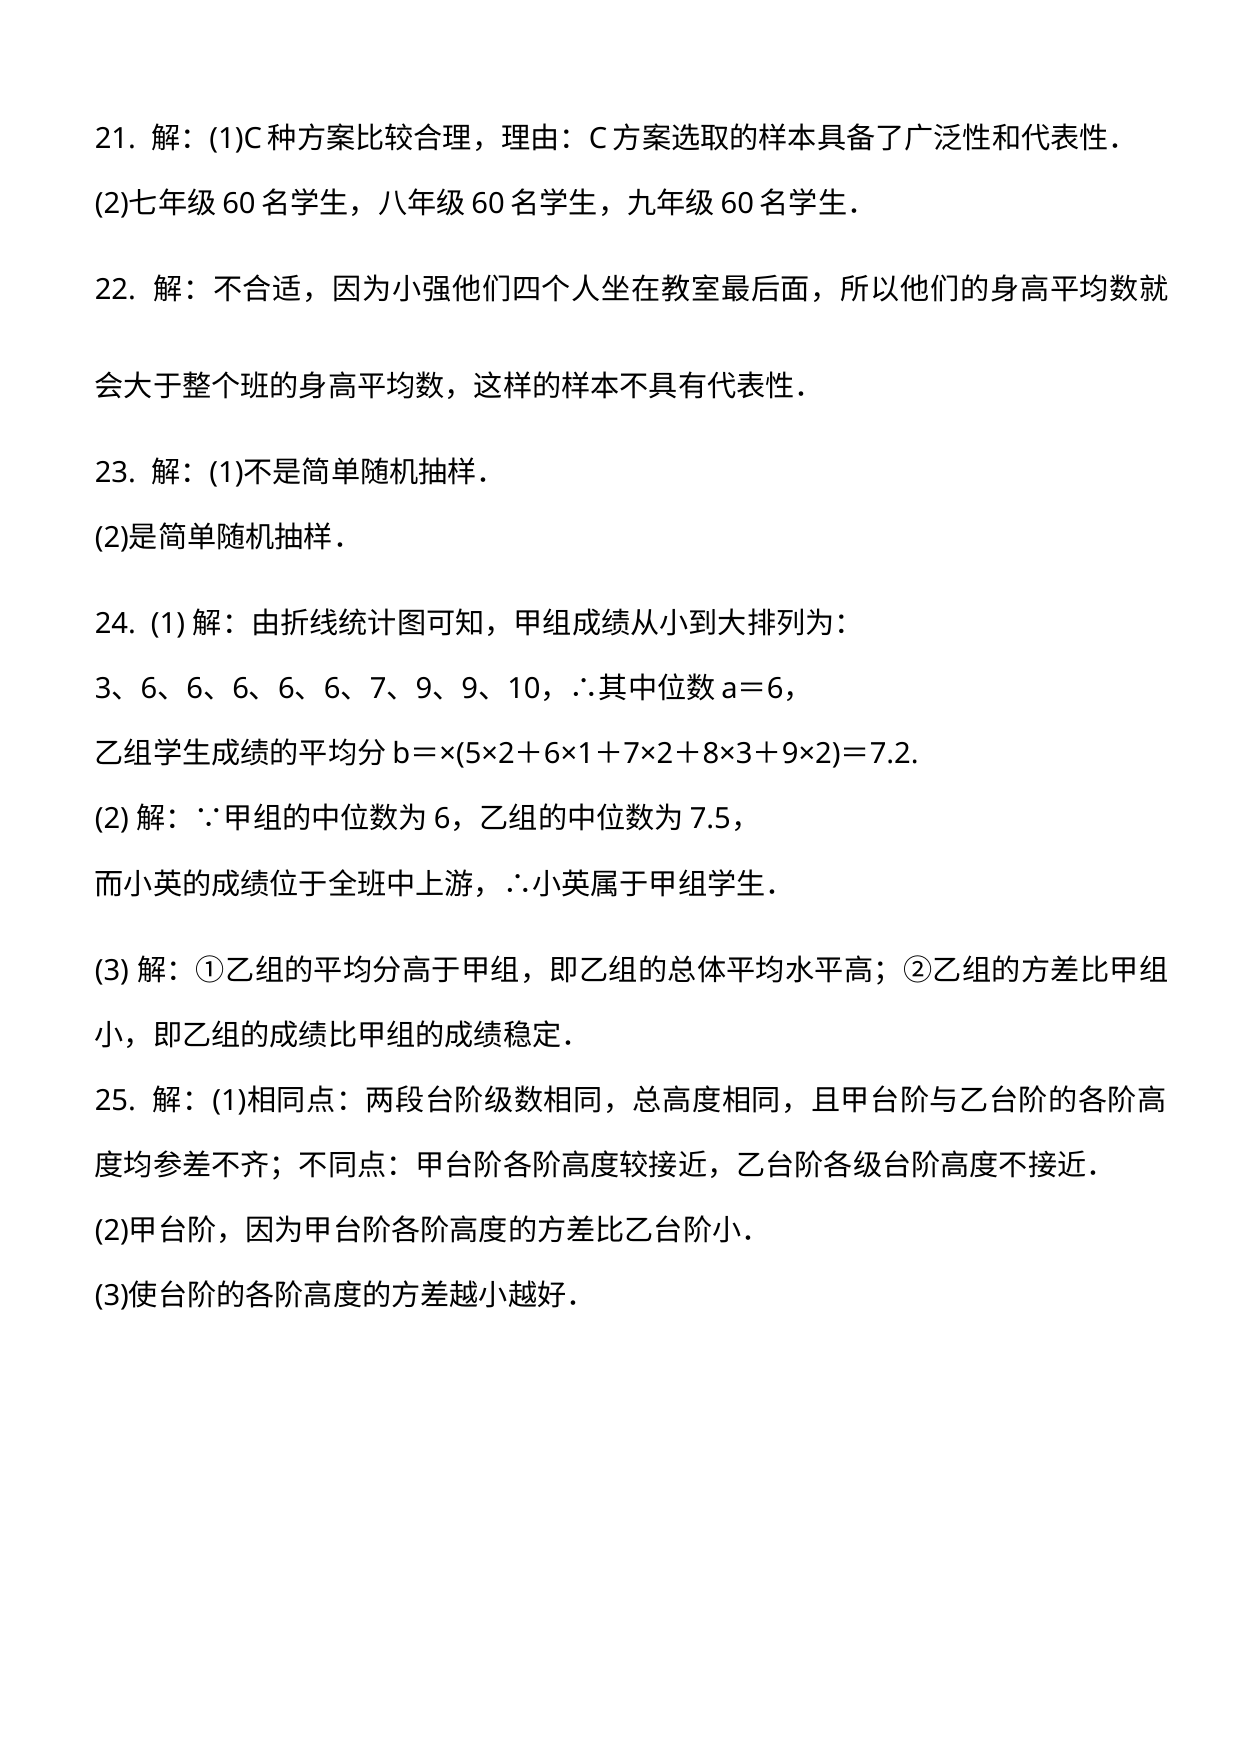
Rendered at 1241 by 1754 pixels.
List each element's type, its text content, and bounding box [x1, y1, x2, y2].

text 23. 解：(1)不是简单随机抽样． [94, 438, 1169, 503]
text (2)七年级60名学生，八年级60名学生，九年级60名学生． [94, 168, 1169, 233]
text 3、6、6、6、6、6、7、9、9、10，∴其中位数a＝6， [94, 654, 1169, 719]
text (3)使台阶的各阶高度的方差越小越好． [94, 1260, 1169, 1325]
text 25. 解：(1)相同点：两段台阶级数相同，总高度相同，且甲台阶与乙台阶的各阶高度均参差不齐；不同点：甲台阶各阶高度较接近，乙台阶各级台阶高度不接近． [94, 1065, 1169, 1195]
text (3) 解：①乙组的平均分高于甲组，即乙组的总体平均水平高；②乙组的方差比甲组小，即乙组的成绩比甲组的成绩稳定． [94, 935, 1169, 1065]
text 乙组学生成绩的平均分b＝×(5×2＋6×1＋7×2＋8×3＋9×2)＝7.2. [94, 719, 1169, 784]
text 22. 解：不合适，因为小强他们四个人坐在教室最后面，所以他们的身高平均数就会大于整个班的身高平均数，这样的样本不具有代表性． [94, 254, 1169, 417]
text 而小英的成绩位于全班中上游，∴小英属于甲组学生． [94, 849, 1169, 914]
text 21. 解：(1)C种方案比较合理，理由：C方案选取的样本具备了广泛性和代表性． [94, 103, 1169, 168]
text 24. (1) 解：由折线统计图可知，甲组成绩从小到大排列为： [94, 589, 1169, 654]
text (2)是简单随机抽样． [94, 503, 1169, 568]
text (2)甲台阶，因为甲台阶各阶高度的方差比乙台阶小． [94, 1195, 1169, 1260]
text (2) 解：∵甲组的中位数为6，乙组的中位数为7.5， [94, 784, 1169, 849]
